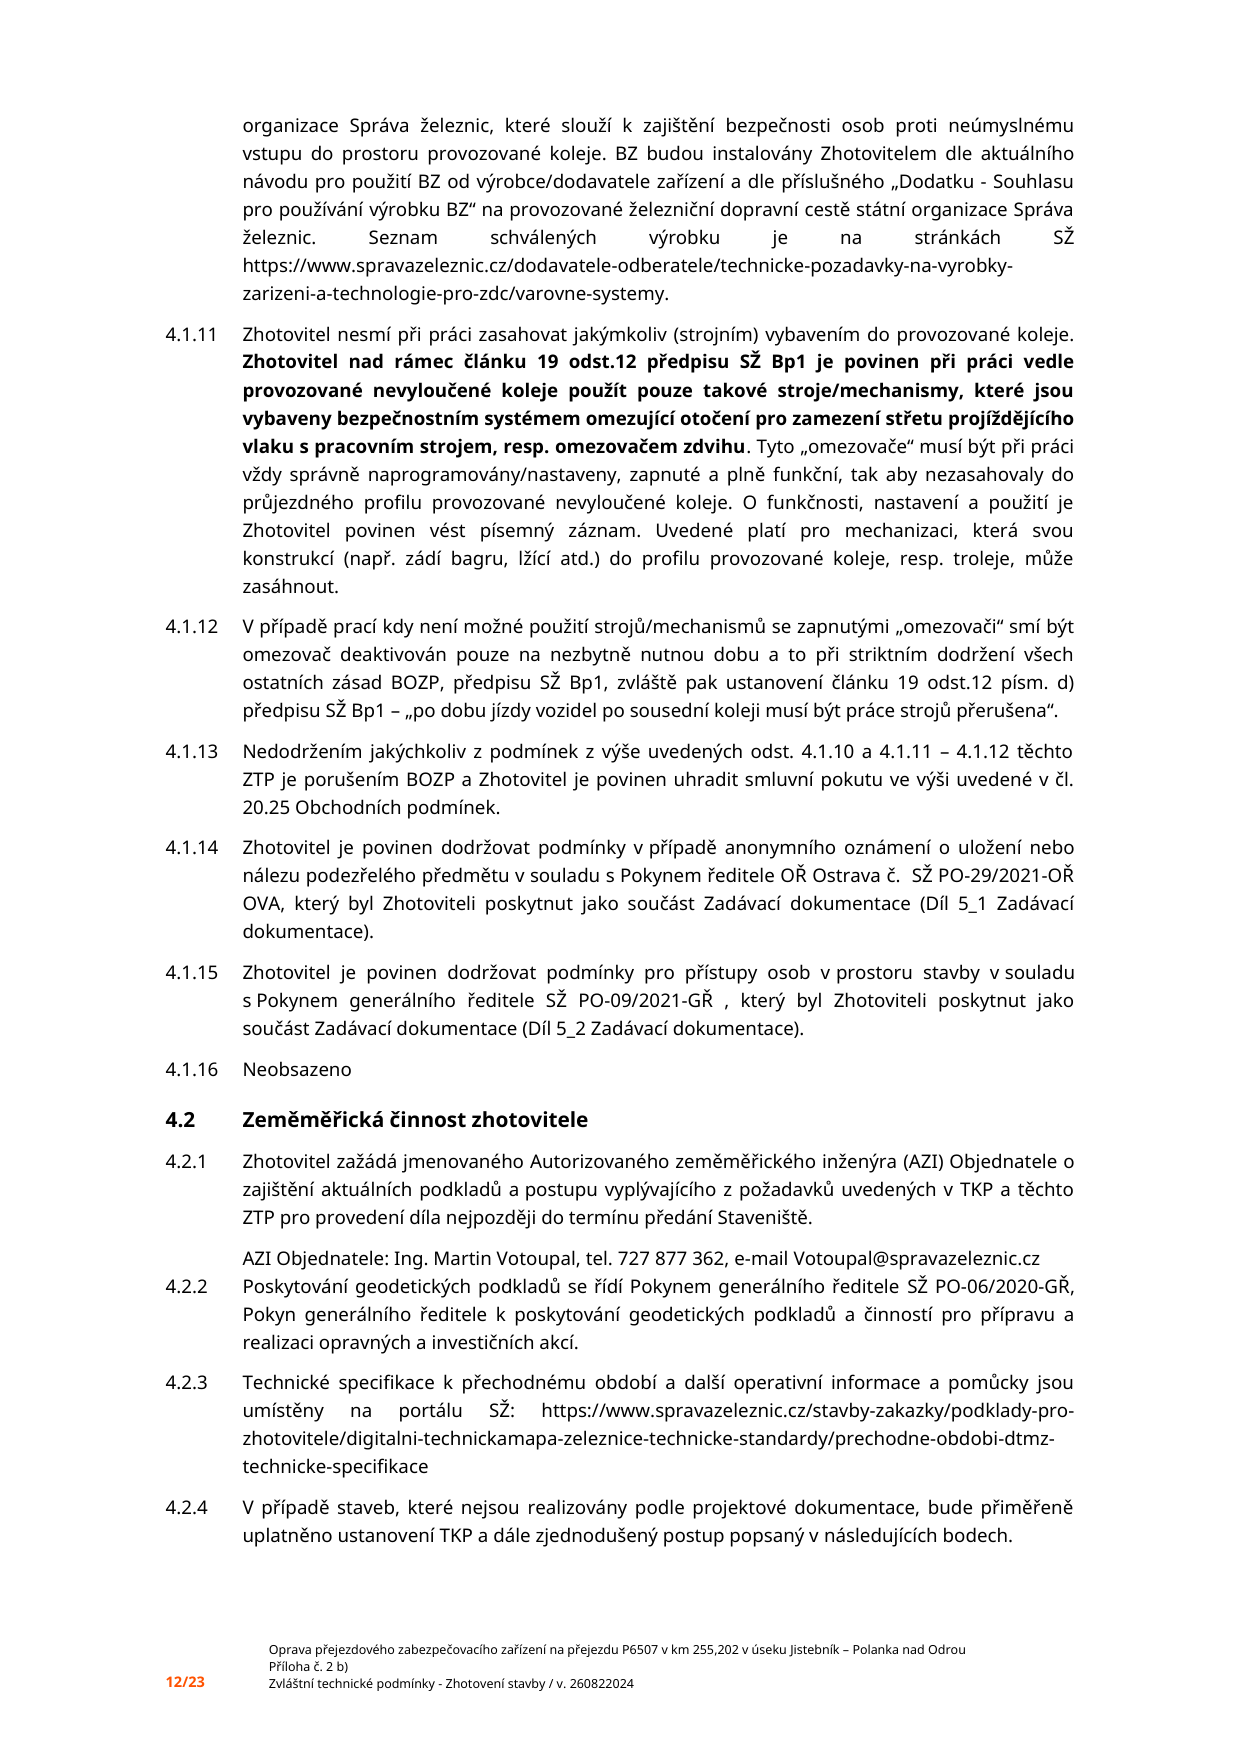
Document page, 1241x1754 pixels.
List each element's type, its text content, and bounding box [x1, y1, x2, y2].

list V případě staveb, které nejsou realizovány podle projektové dokumentace, bude přiměřeně uplatněno ustanovení TKP a dále zjednodušený postup popsaný v následujících bodech. [165, 1494, 1075, 1548]
text Nedodržením jakýchkoliv z podmínek z výše uvedených odst. 4.1.10 a 4.1.11 – 4.1.12 těchto ZTP je porušením BOZP a Zhotovitel je povinen uhradit smluvní pokutu ve výši uvedené v čl. 20.25 Obchodních podmínek. [165, 738, 1075, 820]
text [165, 112, 1075, 306]
list Poskytování geodetických podkladů se řídí Pokynem generálního ředitele SŽ PO-06/2020-GŘ, Pokyn generálního ředitele k poskytování geodetických podkladů a činností pro přípravu a realizaci opravných a investičních akcí. [165, 1273, 1075, 1354]
text Zeměměřická činnost zhotovitele [165, 1105, 1075, 1133]
text Zhotovitel zažádá jmenovaného Autorizovaného zeměměřického inženýra (AZI) Objednatele o zajištění aktuálních podkladů a postupu vyplývajícího z požadavků uvedených v TKP a těchto ZTP pro provedení díla nejpozději do termínu předání Staveniště. [165, 1148, 1075, 1230]
text V případě prací kdy není možné použití strojů/mechanismů se zapnutými „omezovači“ smí být omezovač deaktivován pouze na nezbytně nutnou dobu a to při striktním dodržení všech ostatních zásad BOZP, předpisu SŽ Bp1, zvláště pak ustanovení článku 19 odst.12 písm. d) předpisu SŽ Bp1 – „po dobu jízdy vozidel po sousední koleji musí být práce strojů přerušena“. [165, 613, 1075, 723]
text Zhotovitel je povinen dodržovat podmínky pro přístupy osob v prostoru stavby v souladu s Pokynem generálního ředitele SŽ PO-09/2021-GŘ , který byl Zhotoviteli poskytnut jako součást Zadávací dokumentace (Díl 5_2 Zadávací dokumentace). [165, 959, 1075, 1041]
text Zhotovitel nesmí při práci zasahovat jakýmkoliv (strojním) vybavením do provozované koleje. Zhotovitel nad rámec článku 19 odst.12 předpisu SŽ Bp1 je povinen při práci vedle provozované nevyloučené koleje použít pouze takové stroje/mechanismy, které jsou vybaveny bezpečnostním systémem omezující otočení pro zamezení střetu projíždějícího vlaku s pracovním strojem, resp. omezovačem zdvihu. Tyto „omezovače“ musí být při práci vždy správně naprogramovány/nastaveny, zapnuté a plně funkční, tak aby nezasahovaly do průjezdného profilu provozované nevyloučené koleje. O funkčnosti, nastavení a použití je Zhotovitel povinen vést písemný záznam. Uvedené platí pro mechanizaci, která svou konstrukcí (např. zádí bagru, lžící atd.) do profilu provozované koleje, resp. troleje, může zasáhnout. [165, 321, 1075, 598]
text Zhotovitel je povinen dodržovat podmínky v případě anonymního oznámení o uložení nebo nálezu podezřelého předmětu v souladu s Pokynem ředitele OŘ Ostrava č. SŽ PO-29/2021-OŘ OVA, který byl Zhotoviteli poskytnut jako součást Zadávací dokumentace (Díl 5_1 Zadávací dokumentace). [165, 835, 1075, 944]
text Technické specifikace k přechodnému období a další operativní informace a pomůcky jsou umístěny na portálu SŽ: https://www.spravazeleznic.cz/stavby-zakazky/podklady-pro-zhotovitele/digitalni-technickamapa-zeleznice-technicke-standardy/prechodne-obdobi-dtmz-technicke-specifikace [165, 1369, 1075, 1479]
list AZI Objednatele: Ing. Martin Votoupal, tel. 727 877 362, e-mail Votoupal@spravazeleznic.cz [242, 1245, 1075, 1271]
text Neobsazeno [165, 1056, 1075, 1081]
